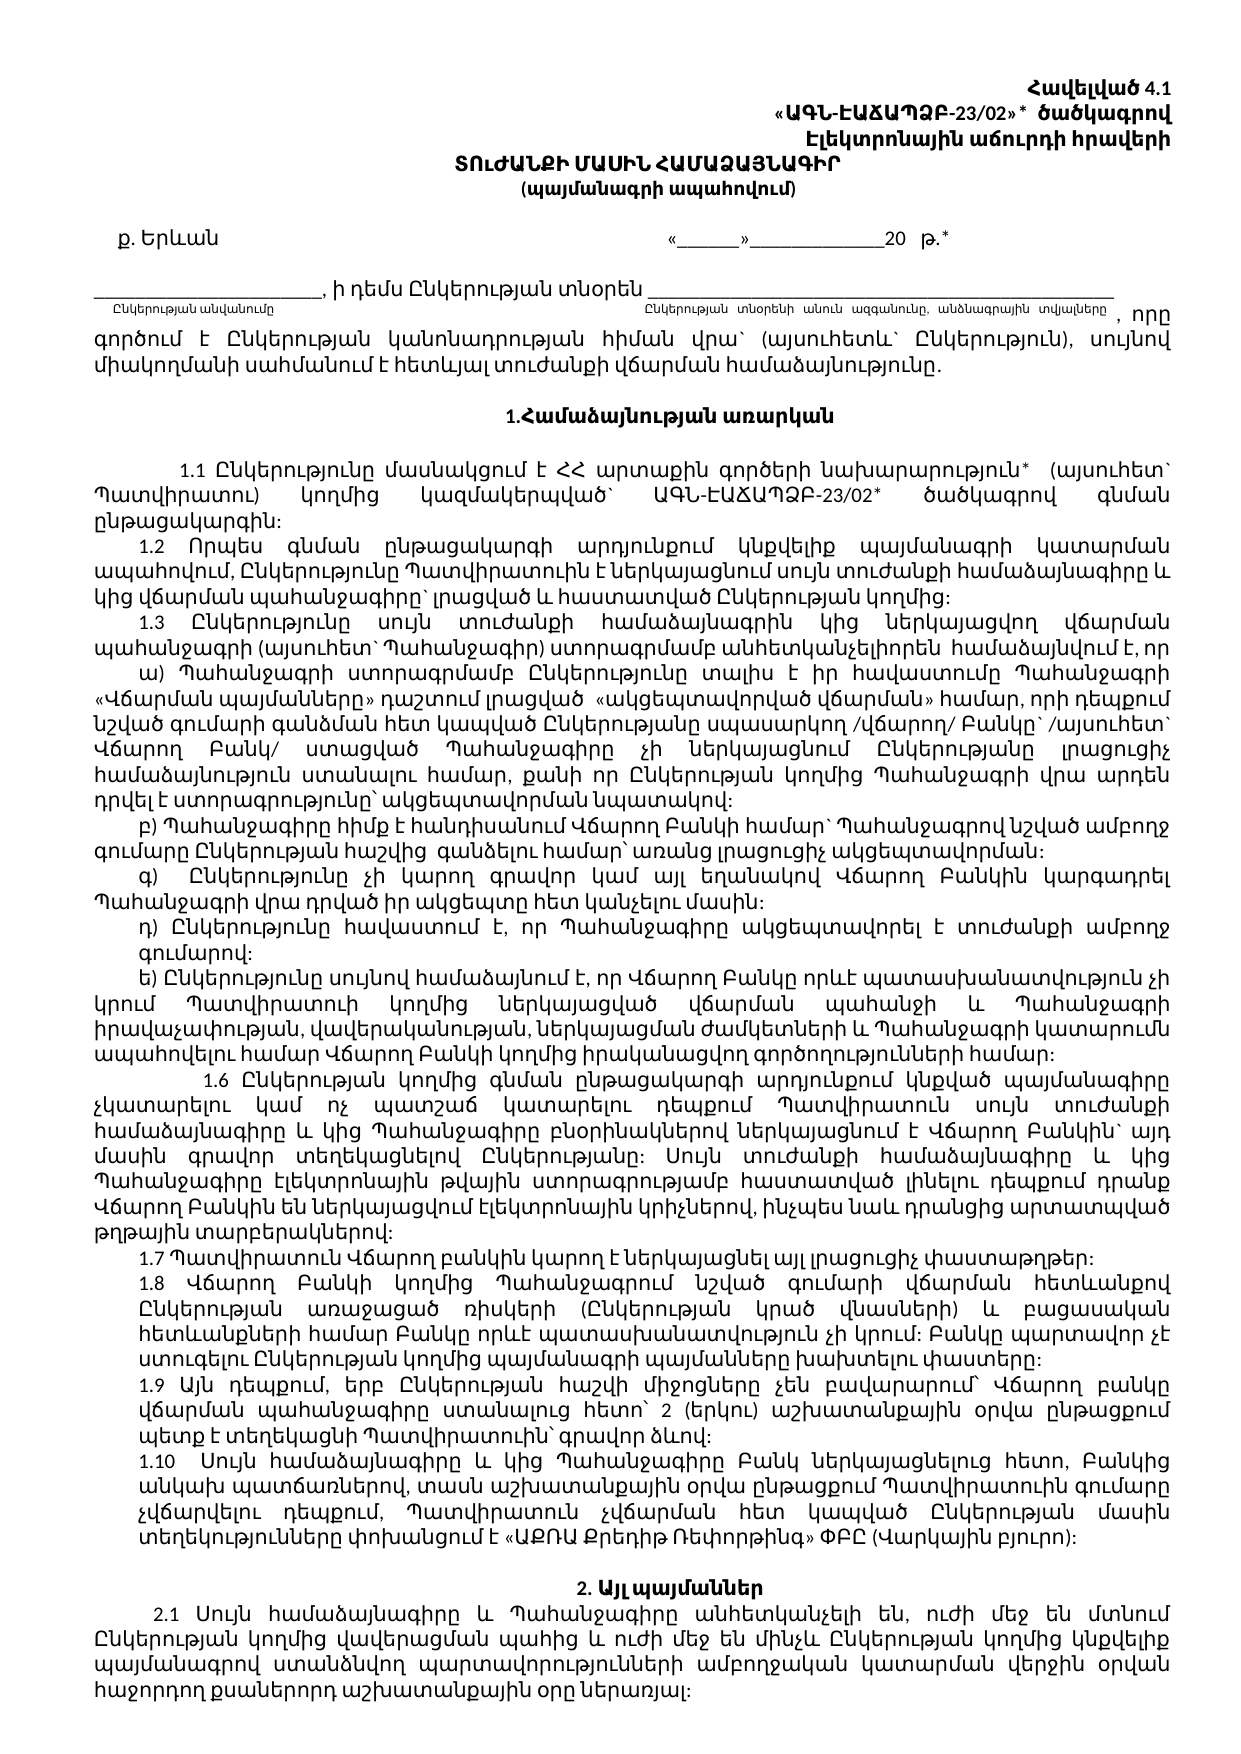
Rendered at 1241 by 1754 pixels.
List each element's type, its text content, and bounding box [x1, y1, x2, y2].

text 1.8 Վճարող Բանկի կողմից Պահանջագրում նշված գումարի վճարման հետևանքով Ընկերության առաջացած ռիսկերի (Ընկերության կրած վնասների) և բացասական հետևանքների համար Բանկը որևէ պատասխանատվություն չի կրում: Բանկը պարտավոր չէ ստուգելու Ընկերության կողմից պայմանագրի պայմանները խախտելու փաստերը: [138, 1270, 1171, 1372]
text Էլեկտրոնային աճուրդի հրավերի [94, 126, 1171, 151]
text ______________________, ի դեմս Ընկերության տնօրեն _____________________________________________ [94, 276, 1171, 301]
text 2. Այլ պայմաններ [169, 1575, 1171, 1601]
text (պայմանագրի ապահովում) [94, 177, 1171, 199]
text Հավելված 4.1 [94, 75, 1171, 100]
text 1.3 Ընկերությունը սույն տուժանքի համաձայնագրին կից ներկայացվող վճարման պահանջագրի (այսուհետ` Պահանջագիր) ստորագրմամբ անհետկանչելիորեն համաձայնվում է, որ [94, 609, 1171, 660]
text 1.6 Ընկերության կողմից գնման ընթացակարգի արդյունքում կնքված պայմանագիրը չկատարելու կամ ոչ պատշաճ կատարելու դեպքում Պատվիրատուն սույն տուժանքի համաձայնագիրը և կից Պահանջագիրը բնօրինակներով ներկայացնում է Վճարող Բանկին` այդ մասին գրավոր տեղեկացնելով Ընկերությանը: Սույն տուժանքի համաձայնագիրը և կից Պահանջագիրը էլեկտրոնային թվային ստորագրությամբ հաստատված լինելու դեպքում դրանք Վճարող Բանկին են ներկայացվում էլեկտրոնային կրիչներով, ինչպես նաև դրանցից արտատպված թղթային տարբերակներով: [94, 1067, 1171, 1245]
text 1.9 Այն դեպքում, երբ Ընկերության հաշվի միջոցները չեն բավարարում՝ Վճարող բանկը վճարման պահանջագիրը ստանալուց հետո՝ 2 (երկու) աշխատանքային օրվա ընթացքում պետք է տեղեկացնի Պատվիրատուին՝ գրավոր ձևով: [138, 1372, 1171, 1448]
text ՏՈւԺԱՆՔԻ ՄԱՍԻՆ ՀԱՄԱՁԱՅՆԱԳԻՐ [94, 151, 1171, 177]
text ե) Ընկերությունը սույնով համաձայնում է, որ Վճարող Բանկը որևէ պատասխանատվություն չի կրում Պատվիրատուի կողմից ներկայացված վճարման պահանջի և Պահանջագրի իրավաչափության, վավերականության, ներկայացման ժամկետների և Պահանջագրի կատարումն ապահովելու համար Վճարող Բանկի կողմից իրականացվող գործողությունների համար: [94, 965, 1171, 1067]
text «ԱԳՆ-ԷԱՃԱՊՁԲ-23/02»* ծածկագրով [94, 100, 1171, 126]
text 1.2 Որպես գնման ընթացակարգի արդյունքում կնքվելիք պայմանագրի կատարման ապահովում, Ընկերությունը Պատվիրատուին է ներկայացնում սույն տուժանքի համաձայնագիրը և կից վճարման պահանջագիրը` լրացված և հաստատված Ընկերության կողմից: [94, 533, 1171, 609]
text 1.1 Ընկերությունը մասնակցում է ՀՀ արտաքին գործերի նախարարություն* (այսուհետ` Պատվիրատու) կողմից կազմակերպված` ԱԳՆ-ԷԱՃԱՊՁԲ-23/02* ծածկագրով գնման ընթացակարգին: [94, 457, 1171, 533]
text 1.7 Պատվիրատուն Վճարող բանկին կարող է ներկայացնել այլ լրացուցիչ փաստաթղթեր: [138, 1245, 1171, 1270]
text ա) Պահանջագրի ստորագրմամբ Ընկերությունը տալիս է իր հավաստումը Պահանջագրի «Վճարման պայմանները» դաշտում լրացված «ակցեպտավորված վճարման» համար, որի դեպքում նշված գումարի գանձման հետ կապված Ընկերությանը սպասարկող /վճարող/ Բանկը` /այսուհետ` Վճարող Բանկ/ ստացված Պահանջագիրը չի ներկայացնում Ընկերությանը լրացուցիչ համաձայնություն ստանալու համար, քանի որ Ընկերության կողմից Պահանջագրի վրա արդեն դրվել է ստորագրությունը՝ ակցեպտավորման նպատակով: [94, 660, 1171, 813]
text դ) Ընկերությունը հավաստում է, որ Պահանջագիրը ակցեպտավորել է տուժանքի ամբողջ գումարով: [138, 914, 1171, 965]
text 2.1 Սույն համաձայնագիրը և Պահանջագիրը անհետկանչելի են, ուժի մեջ են մտնում Ընկերության կողմից վավերացման պահից և ուժի մեջ են մինչև Ընկերության կողմից կնքվելիք պայմանագրով ստանձնվող պարտավորությունների ամբողջական կատարման վերջին օրվան հաջորդող քսաներորդ աշխատանքային օրը ներառյալ: [94, 1601, 1171, 1702]
text ք. Երևան «______»_____________20 թ.* [94, 225, 1171, 250]
text 1.Համաձայնության առարկան [169, 403, 1171, 428]
text 1.10 Սույն համաձայնագիրը և կից Պահանջագիրը Բանկ ներկայացնելուց հետո, Բանկից անկախ պատճառներով, տասն աշխատանքային օրվա ընթացքում Պատվիրատուին գումարը չվճարվելու դեպքում, Պատվիրատուն չվճարման հետ կապված Ընկերության մասին տեղեկությունները փոխանցում է «ԱՔՌԱ Քրեդիթ Ռեփորթինգ» ՓԲԸ (Վարկային բյուրո): [138, 1448, 1171, 1550]
text բ) Պահանջագիրը հիմք է հանդիսանում Վճարող Բանկի համար` Պահանջագրով նշված ամբողջ գումարը Ընկերության հաշվից գանձելու համար՝ առանց լրացուցիչ ակցեպտավորման: [94, 813, 1171, 864]
text Ընկերության անվանումը Ընկերության տնօրենի անուն ազգանունը, անձնագրային տվյալները , որը գործում է Ընկերության կանոնադրության հիման վրա` (այսուհետև` Ընկերություն), սույնով միակողմանի սահմանում է հետևյալ տուժանքի վճարման համաձայնությունը. [94, 301, 1171, 377]
text գ) Ընկերությունը չի կարող գրավոր կամ այլ եղանակով Վճարող Բանկին կարգադրել Պահանջագրի վրա դրված իր ակցեպտը հետ կանչելու մասին: [94, 864, 1171, 914]
